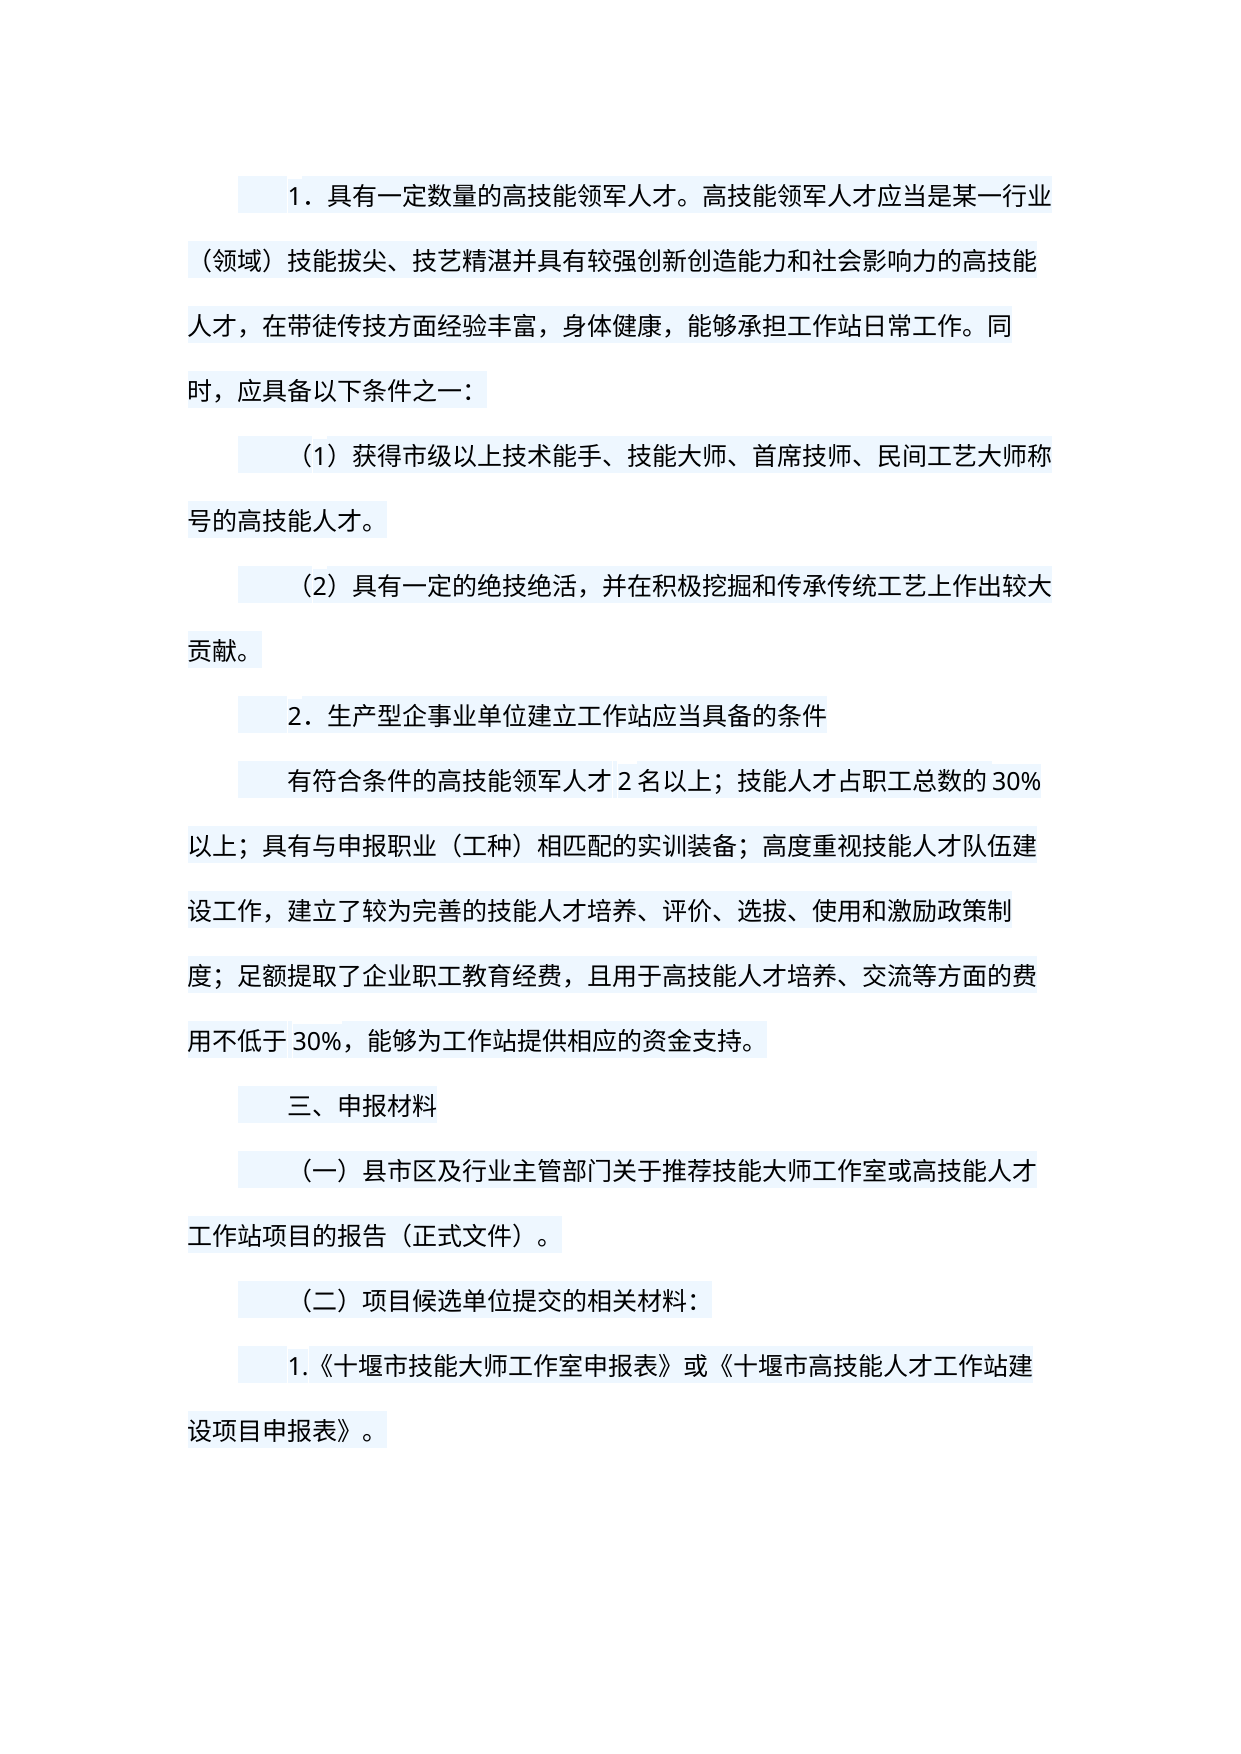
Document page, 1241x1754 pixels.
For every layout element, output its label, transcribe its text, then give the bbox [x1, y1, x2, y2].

text （一）县市区及行业主管部门关于推荐技能大师工作室或高技能人才工作站项目的报告（正式文件）。 [187, 1137, 1053, 1267]
text 2．生产型企事业单位建立工作站应当具备的条件 [187, 682, 1053, 747]
text （2）具有一定的绝技绝活，并在积极挖掘和传承传统工艺上作出较大贡献。 [187, 552, 1053, 682]
text （1）获得市级以上技术能手、技能大师、首席技师、民间工艺大师称号的高技能人才。 [187, 422, 1053, 552]
text 有符合条件的高技能领军人才2名以上；技能人才占职工总数的30%以上；具有与申报职业（工种）相匹配的实训装备；高度重视技能人才队伍建设工作，建立了较为完善的技能人才培养、评价、选拔、使用和激励政策制度；足额提取了企业职工教育经费，且用于高技能人才培养、交流等方面的费用不低于30%，能够为工作站提供相应的资金支持。 [187, 747, 1053, 1072]
text （二）项目候选单位提交的相关材料： [187, 1267, 1053, 1332]
text 1．具有一定数量的高技能领军人才。高技能领军人才应当是某一行业（领域）技能拔尖、技艺精湛并具有较强创新创造能力和社会影响力的高技能人才，在带徒传技方面经验丰富，身体健康，能够承担工作站日常工作。同时，应具备以下条件之一： [187, 162, 1053, 422]
text 1.《十堰市技能大师工作室申报表》或《十堰市高技能人才工作站建设项目申报表》。 [187, 1332, 1053, 1462]
text 三、申报材料 [187, 1072, 1053, 1137]
